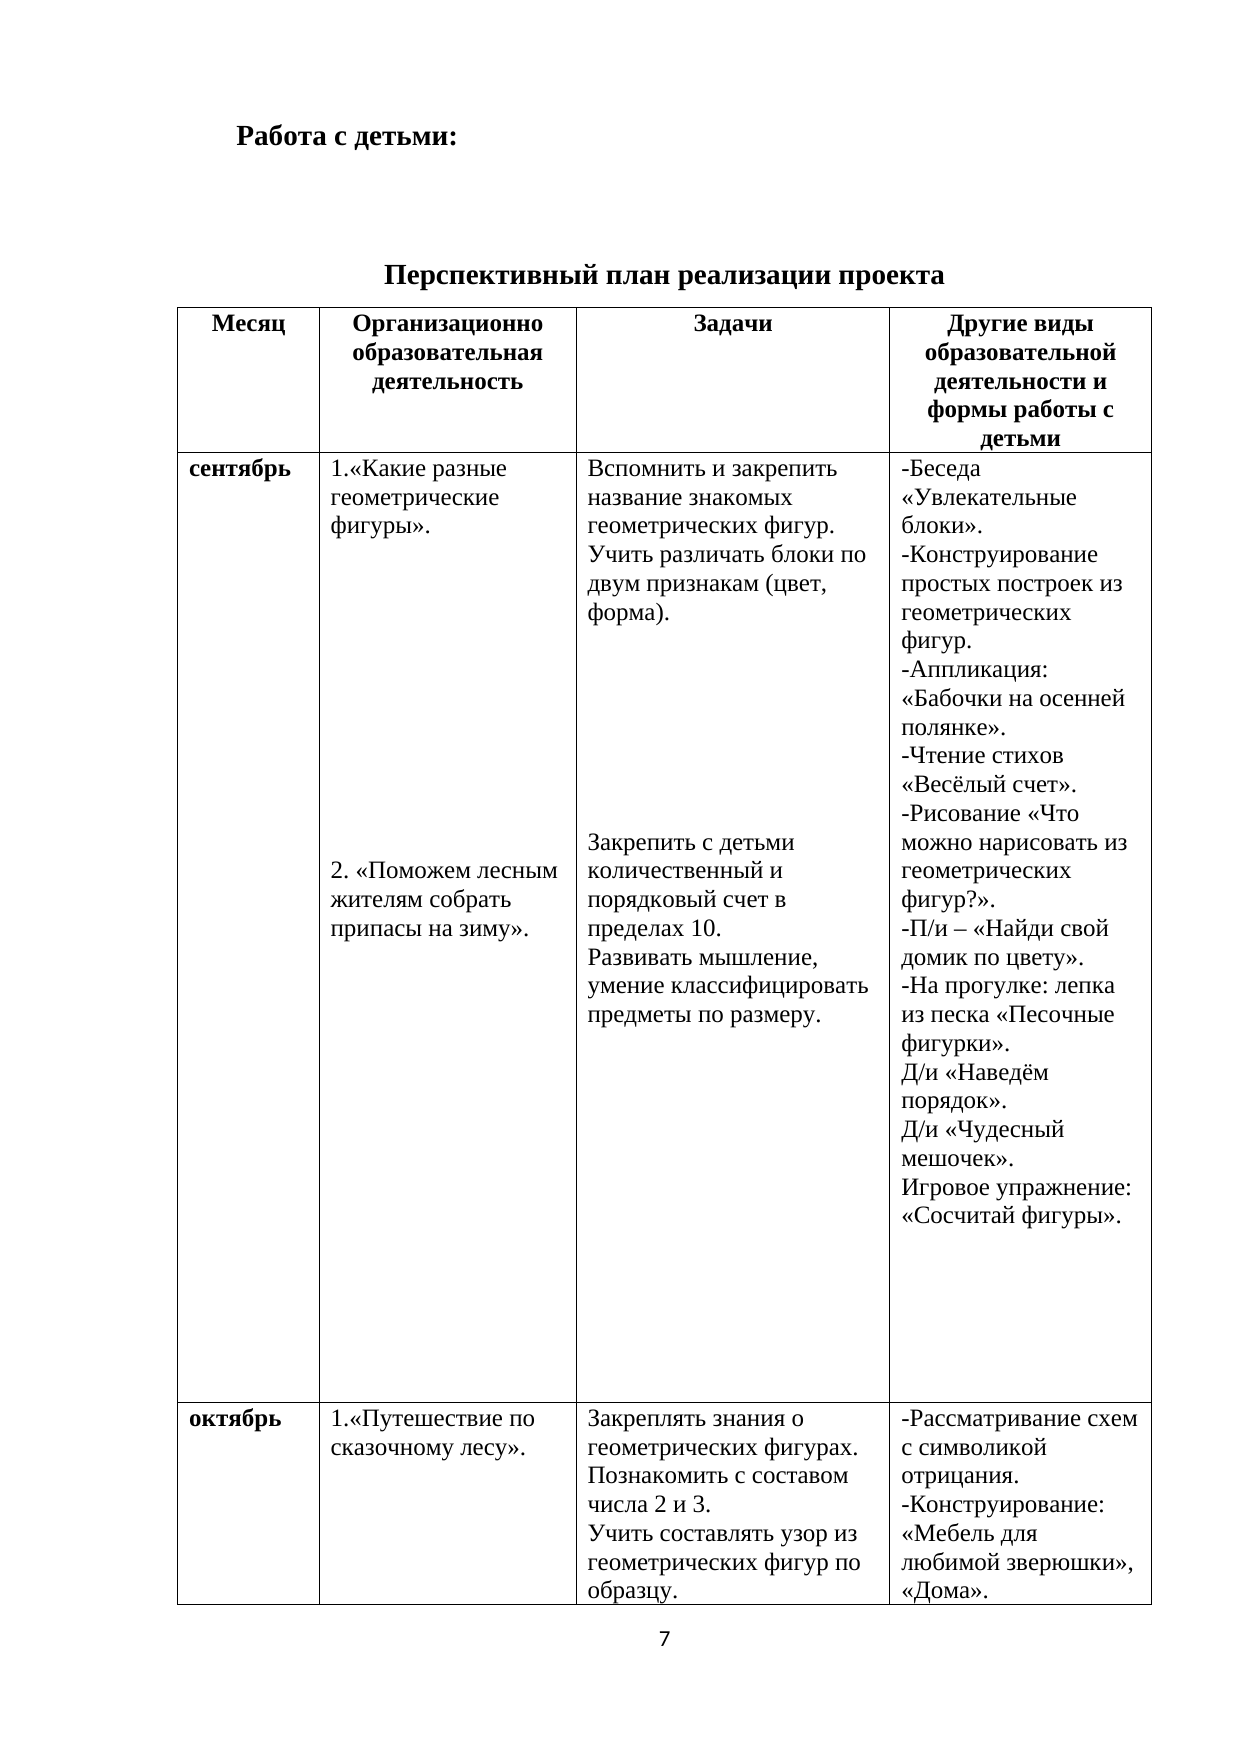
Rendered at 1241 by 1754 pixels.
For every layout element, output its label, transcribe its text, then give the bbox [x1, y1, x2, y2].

table_cell октябрь [178, 1403, 319, 1604]
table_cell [890, 1403, 1151, 1604]
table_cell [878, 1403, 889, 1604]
table_cell Вспомнить и закрепить название знакомых геометрических фигур. Учить различать блоки по двум признакам (цвет, форма). Закрепить с детьми количественный и порядковый счет в пределах 10. Развивать мышление, умение классифицировать предметы по размеру. [577, 453, 889, 1402]
table_header Задачи [577, 308, 889, 452]
table_header Другие виды образовательной деятельности и формы работы с детьми [890, 308, 1151, 452]
table_cell сентябрь [178, 453, 319, 1402]
text Работа с детьми: [177, 118, 1152, 152]
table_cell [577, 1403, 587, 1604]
table_header Месяц [178, 308, 319, 452]
table_cell 1.«Какие разные геометрические фигуры». 2. «Поможем лесным жителям собрать припасы на зиму». [320, 453, 576, 1402]
table_header Организационно образовательная деятельность [320, 308, 576, 452]
text Перспективный план реализации проекта [177, 257, 1152, 291]
table_cell -Беседа «Увлекательные блоки». -Конструирование простых построек из геометрических фигур. -Аппликация: «Бабочки на осенней полянке». -Чтение стихов «Весёлый счет». -Рисование «Что можно нарисовать из геометрических фигур?». -П/и – «Найди свой домик по цвету». -На прогулке: лепка из песка «Песочные фигурки». Д/и «Наведём порядок». Д/и «Чудесный мешочек». Игровое упражнение: «Сосчитай фигуры». [890, 453, 1151, 1402]
